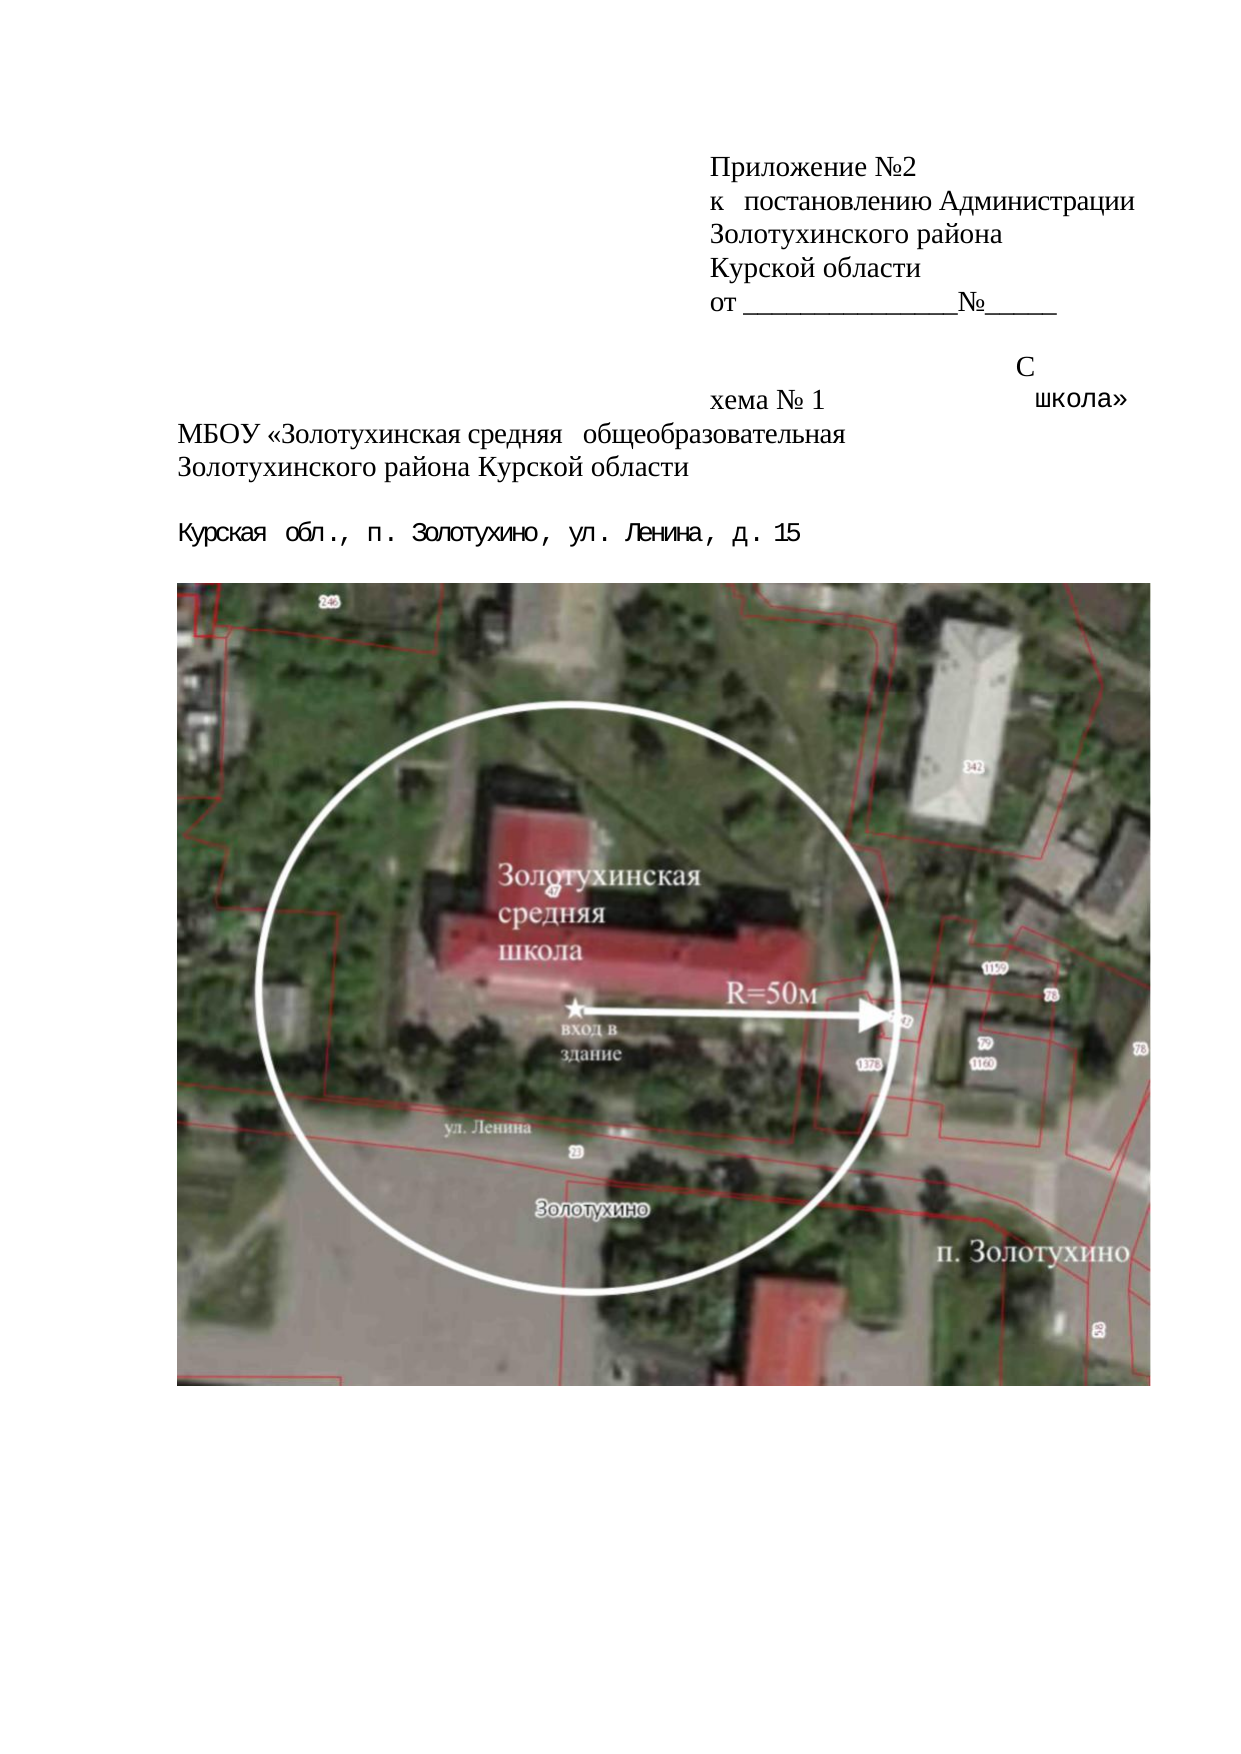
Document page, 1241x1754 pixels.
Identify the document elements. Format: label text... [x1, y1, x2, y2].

text школа» [1035, 385, 1151, 415]
text Курской области [709, 251, 1151, 284]
text Золотухинского района [709, 217, 1151, 251]
text Приложение №2 [709, 150, 1151, 183]
text Курская обл., п. Золотухино, ул. Ленина, д. 15 [177, 518, 1151, 549]
text к постановлению Администрации [709, 183, 1151, 217]
text Схема № 1 [709, 349, 1020, 416]
text от _______________№_____ [709, 284, 1151, 318]
picture [177, 583, 1151, 1386]
text МБОУ «Золотухинская средняя общеобразовательная Золотухинского района Курской области [177, 416, 1020, 483]
